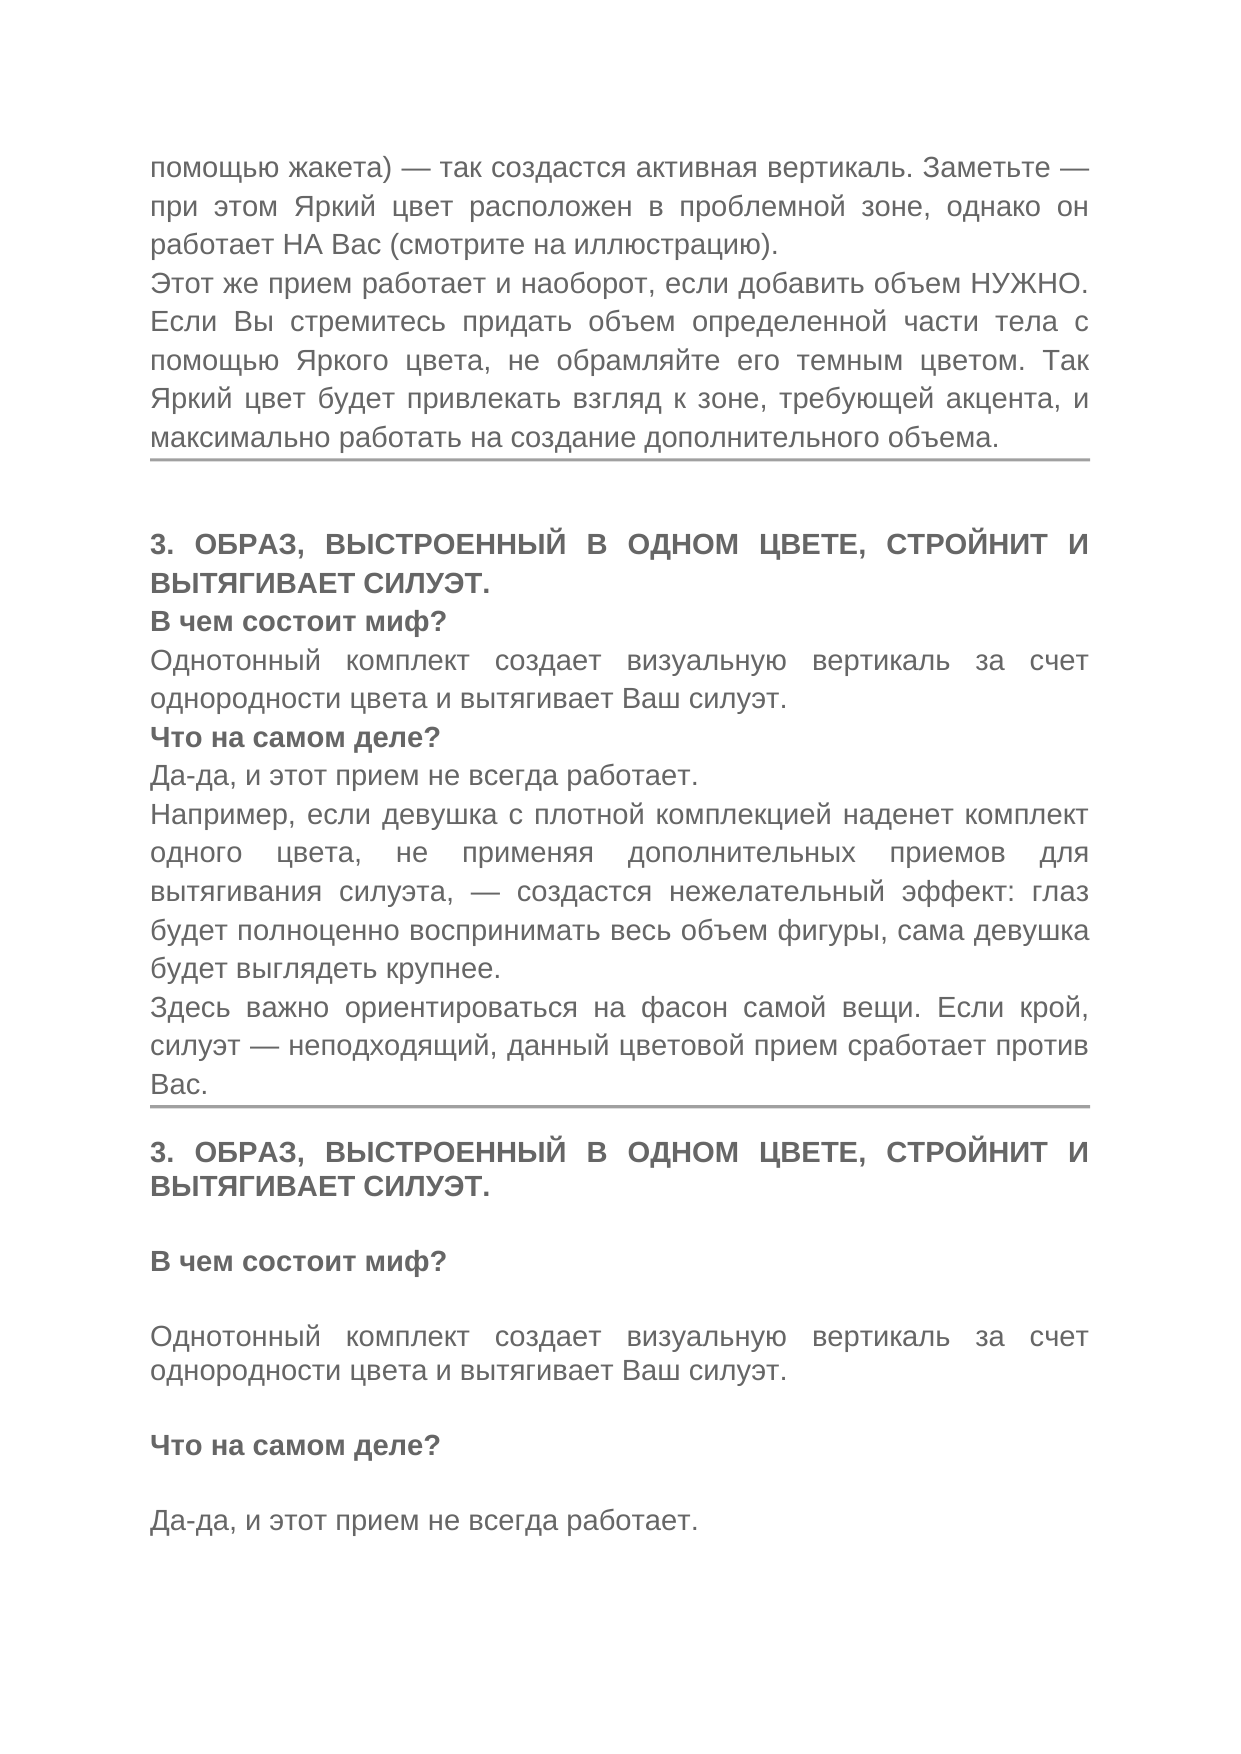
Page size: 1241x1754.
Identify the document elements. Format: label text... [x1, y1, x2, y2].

text Здесь важно ориентироваться на фасон самой вещи. Если крой, силуэт — неподходящий, данный цветовой прием сработает против Вас. [150, 989, 1090, 1100]
text Да-да, и этот прием не всегда работает. [150, 758, 1090, 792]
text В чем состоит миф? [150, 604, 1090, 638]
text Да-да, и этот прием не всегда работает. [150, 1503, 1090, 1560]
text 3. ОБРАЗ, ВЫСТРОЕННЫЙ В ОДНОМ ЦВЕТЕ, СТРОЙНИТ И ВЫТЯГИВАЕТ СИЛУЭТ. [150, 527, 1090, 599]
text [150, 150, 1090, 261]
text Этот же прием работает и наоборот, если добавить объем НУЖНО. Если Вы стремитесь придать объем определенной части тела с помощью Яркого цвета, не обрамляйте его темным цветом. Так Яркий цвет будет привлекать взгляд к зоне, требующей акцента, и максимально работать на создание дополнительного объема. [150, 266, 1090, 453]
text 3. ОБРАЗ, ВЫСТРОЕННЫЙ В ОДНОМ ЦВЕТЕ, СТРОЙНИТ И ВЫТЯГИВАЕТ СИЛУЭТ. [150, 1135, 1090, 1202]
text Что на самом деле? [150, 1428, 1090, 1462]
text Однотонный комплект создает визуальную вертикаль за счет однородности цвета и вытягивает Ваш силуэт. [150, 643, 1090, 715]
text Например, если девушка с плотной комплекцией наденет комплект одного цвета, не применяя дополнительных приемов для вытягивания силуэта, — создастся нежелательный эффект: глаз будет полноценно воспринимать весь объем фигуры, сама девушка будет выглядеть крупнее. [150, 797, 1090, 984]
text В чем состоит миф? [150, 1244, 1090, 1278]
text Что на самом деле? [150, 720, 1090, 753]
text Однотонный комплект создает визуальную вертикаль за счет однородности цвета и вытягивает Ваш силуэт. [150, 1319, 1090, 1386]
